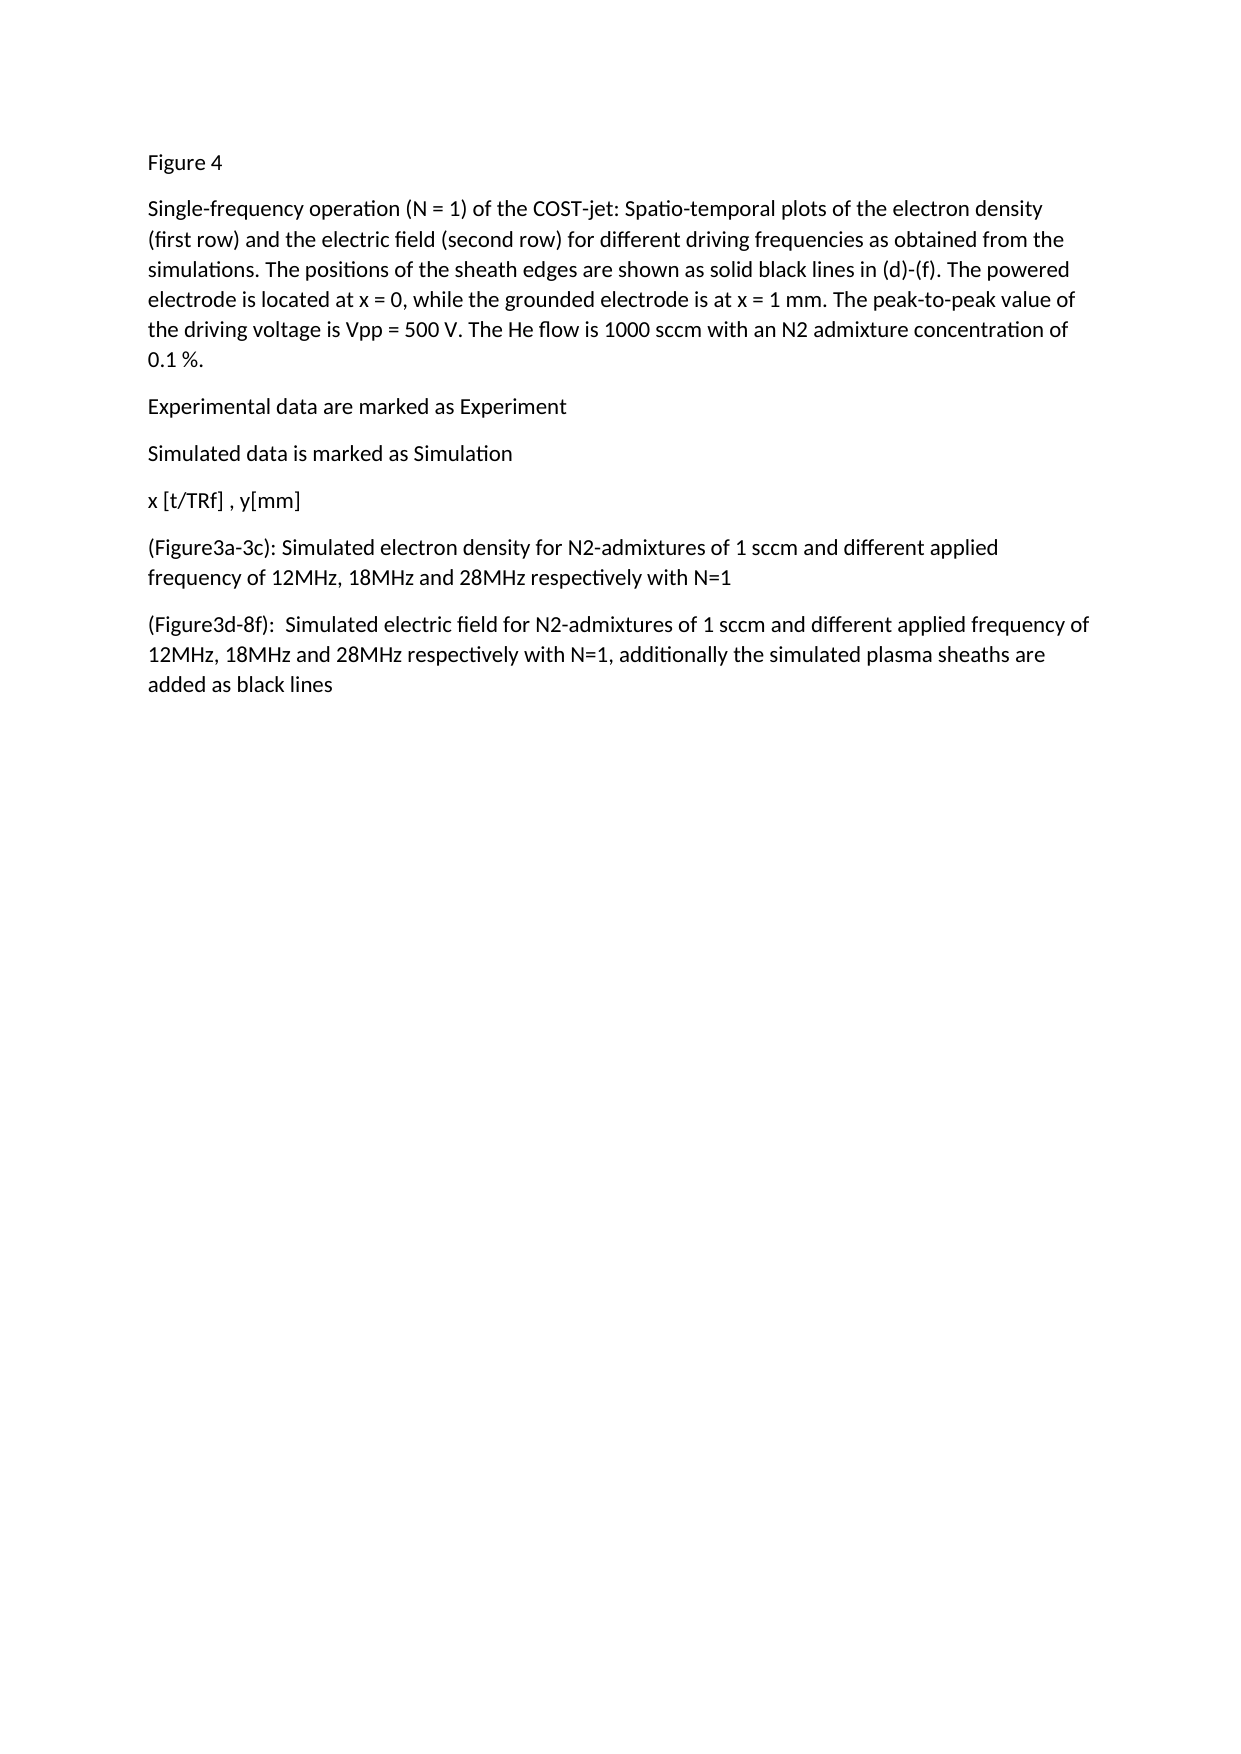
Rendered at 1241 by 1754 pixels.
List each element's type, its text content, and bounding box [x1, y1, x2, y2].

text Experimental data are marked as Experiment [148, 392, 1093, 420]
text Simulated data is marked as Simulation [148, 439, 1093, 467]
text Figure 4 [148, 148, 1093, 176]
text (Figure3d-8f): Simulated electric field for N2-admixtures of 1 sccm and different applied frequency of 12MHz, 18MHz and 28MHz respectively with N=1, additionally the simulated plasma sheaths are added as black lines [148, 610, 1093, 698]
text x [t/TRf] , y[mm] [148, 486, 1093, 514]
text (Figure3a-3c): Simulated electron density for N2-admixtures of 1 sccm and different applied frequency of 12MHz, 18MHz and 28MHz respectively with N=1 [148, 533, 1093, 591]
text Single-frequency operation (N = 1) of the COST-jet: Spatio-temporal plots of the electron density (first row) and the electric field (second row) for different driving frequencies as obtained from the simulations. The positions of the sheath edges are shown as solid black lines in (d)-(f). The powered electrode is located at x = 0, while the grounded electrode is at x = 1 mm. The peak-to-peak value of the driving voltage is Vpp = 500 V. The He flow is 1000 sccm with an N2 admixture concentration of 0.1 %. [148, 194, 1093, 373]
